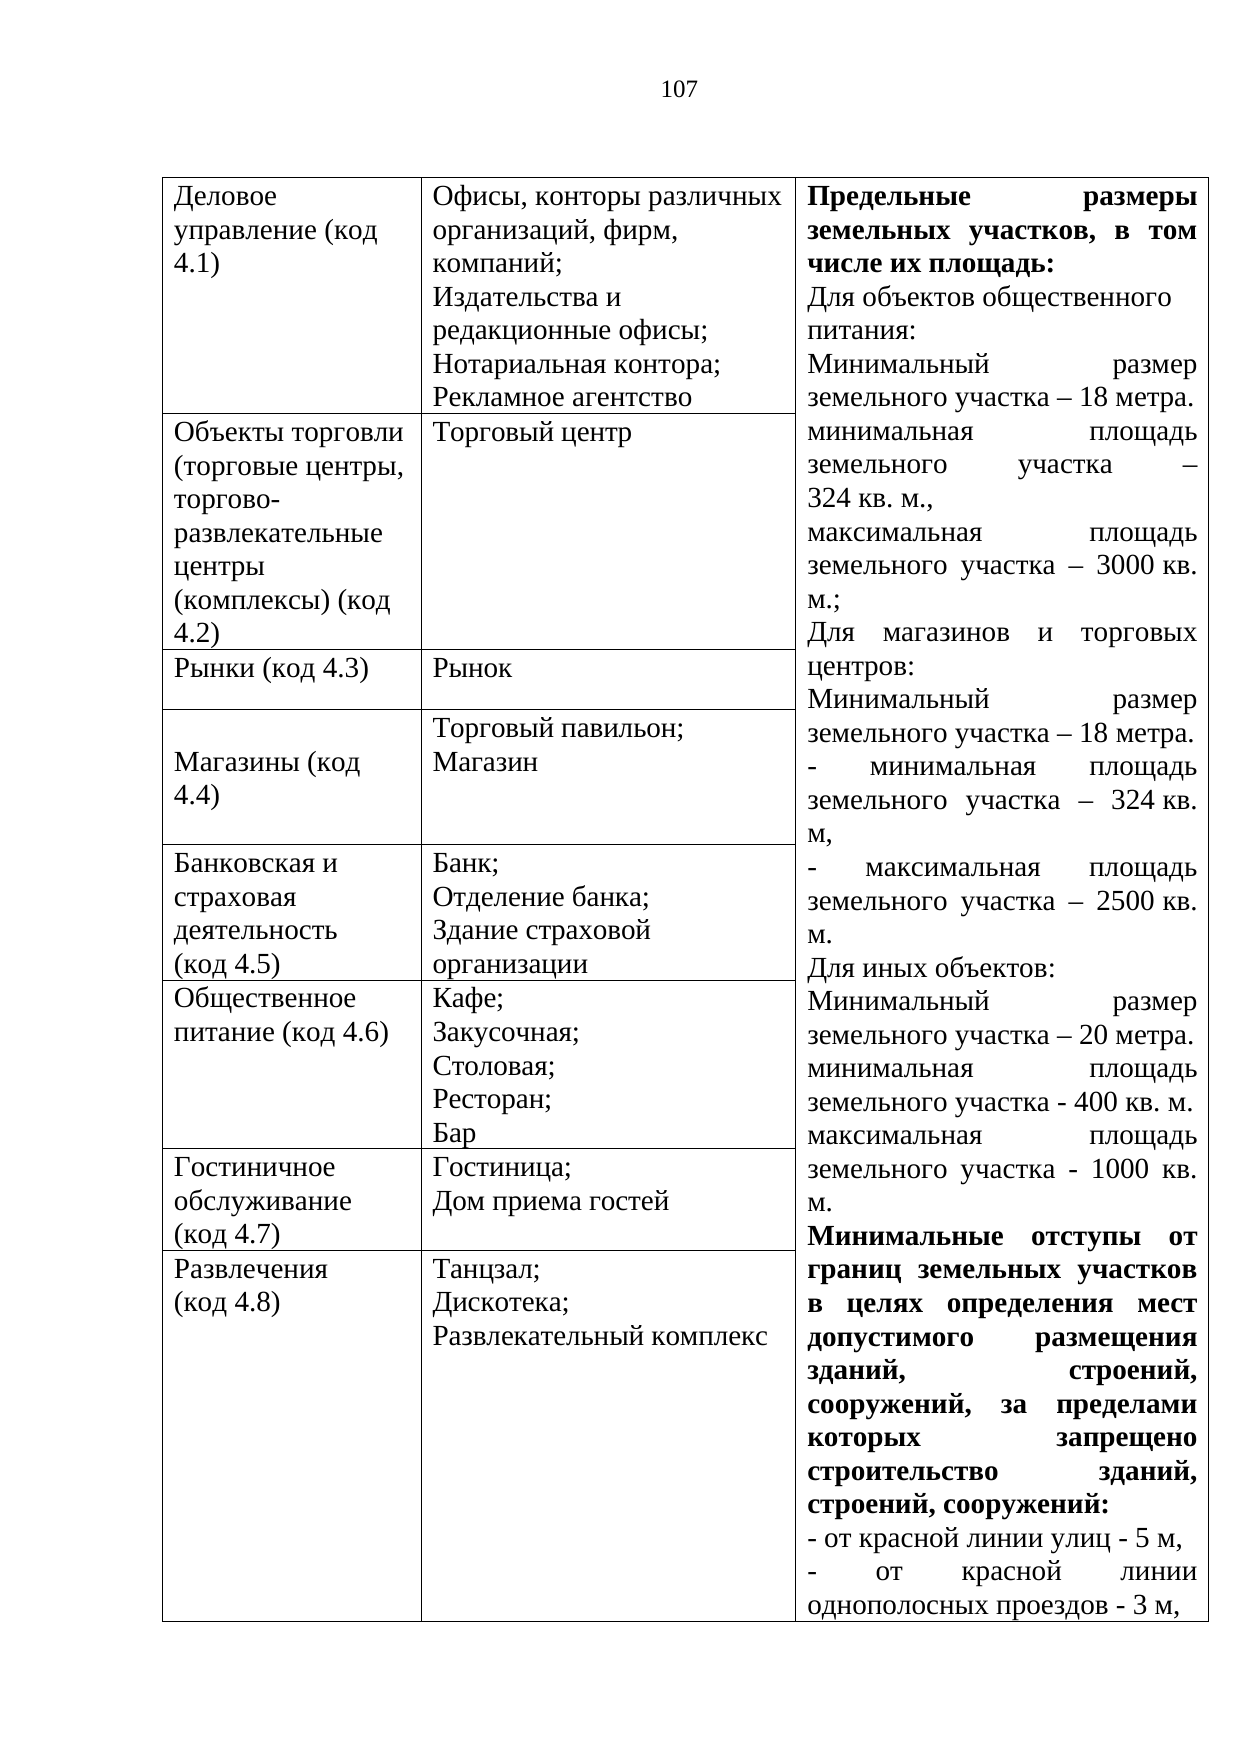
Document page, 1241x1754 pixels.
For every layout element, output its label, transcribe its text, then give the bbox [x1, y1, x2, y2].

table_cell Торговый центр [422, 414, 795, 649]
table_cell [422, 1251, 795, 1621]
table_cell Банковская и страховая деятельность (код 4.5) [163, 845, 421, 979]
table_cell Предельные размеры земельных участков, в том числе их площадь: Для объектов общественного питания: Минимальный размер земельного участка – 18 метра. минимальная площадь земельного участка – 324 кв. м., максимальная площадь земельного участка – .; Для магазинов и торговых центров: Минимальный размер земельного участка – 18 метра. - минимальная площадь земельного участка – 324 кв. м, - максимальная площадь земельного участка – . Для иных объектов: Минимальный размер земельного участка – 20 метра. минимальная площадь земельного участка - 400 кв. м. максимальная площадь земельного участка - . Минимальные отступы от границ земельных участков в целях определения мест допустимого размещения зданий, строений, сооружений, за пределами которых запрещено строительство зданий, строений, сооружений: - от красной линии улиц - , - от красной линии однополосных проездов - , - от границы земельного участка - . Для застроенных земельных участков при реконструкции объектов допускается размещать объект по сложившейся линии застройки. Предельное количество этажей или предельная высота зданий, строений, сооружений Максимальное количество этажей – 3. Максимальный процент застройки в границах земельного участка – 60%. [796, 178, 1208, 1621]
table_cell Рынок [422, 650, 795, 709]
table_cell Рынки (код 4.3) [163, 650, 421, 709]
table_cell Общественное питание (код 4.6) [163, 981, 421, 1148]
table_cell Гостиница; Дом приема гостей [422, 1149, 795, 1250]
table_cell Торговый павильон; Магазин [422, 710, 795, 844]
table_cell Объекты торговли (торговые центры, торгово-развлекательные центры (комплексы) (код 4.2) [163, 414, 421, 649]
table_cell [163, 1251, 421, 1621]
table_cell Деловое управление (код 4.1) [163, 178, 421, 413]
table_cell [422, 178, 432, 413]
table_cell Магазины (код 4.4) [163, 710, 421, 844]
table_cell Гостиничное обслуживание (код 4.7) [163, 1149, 421, 1250]
